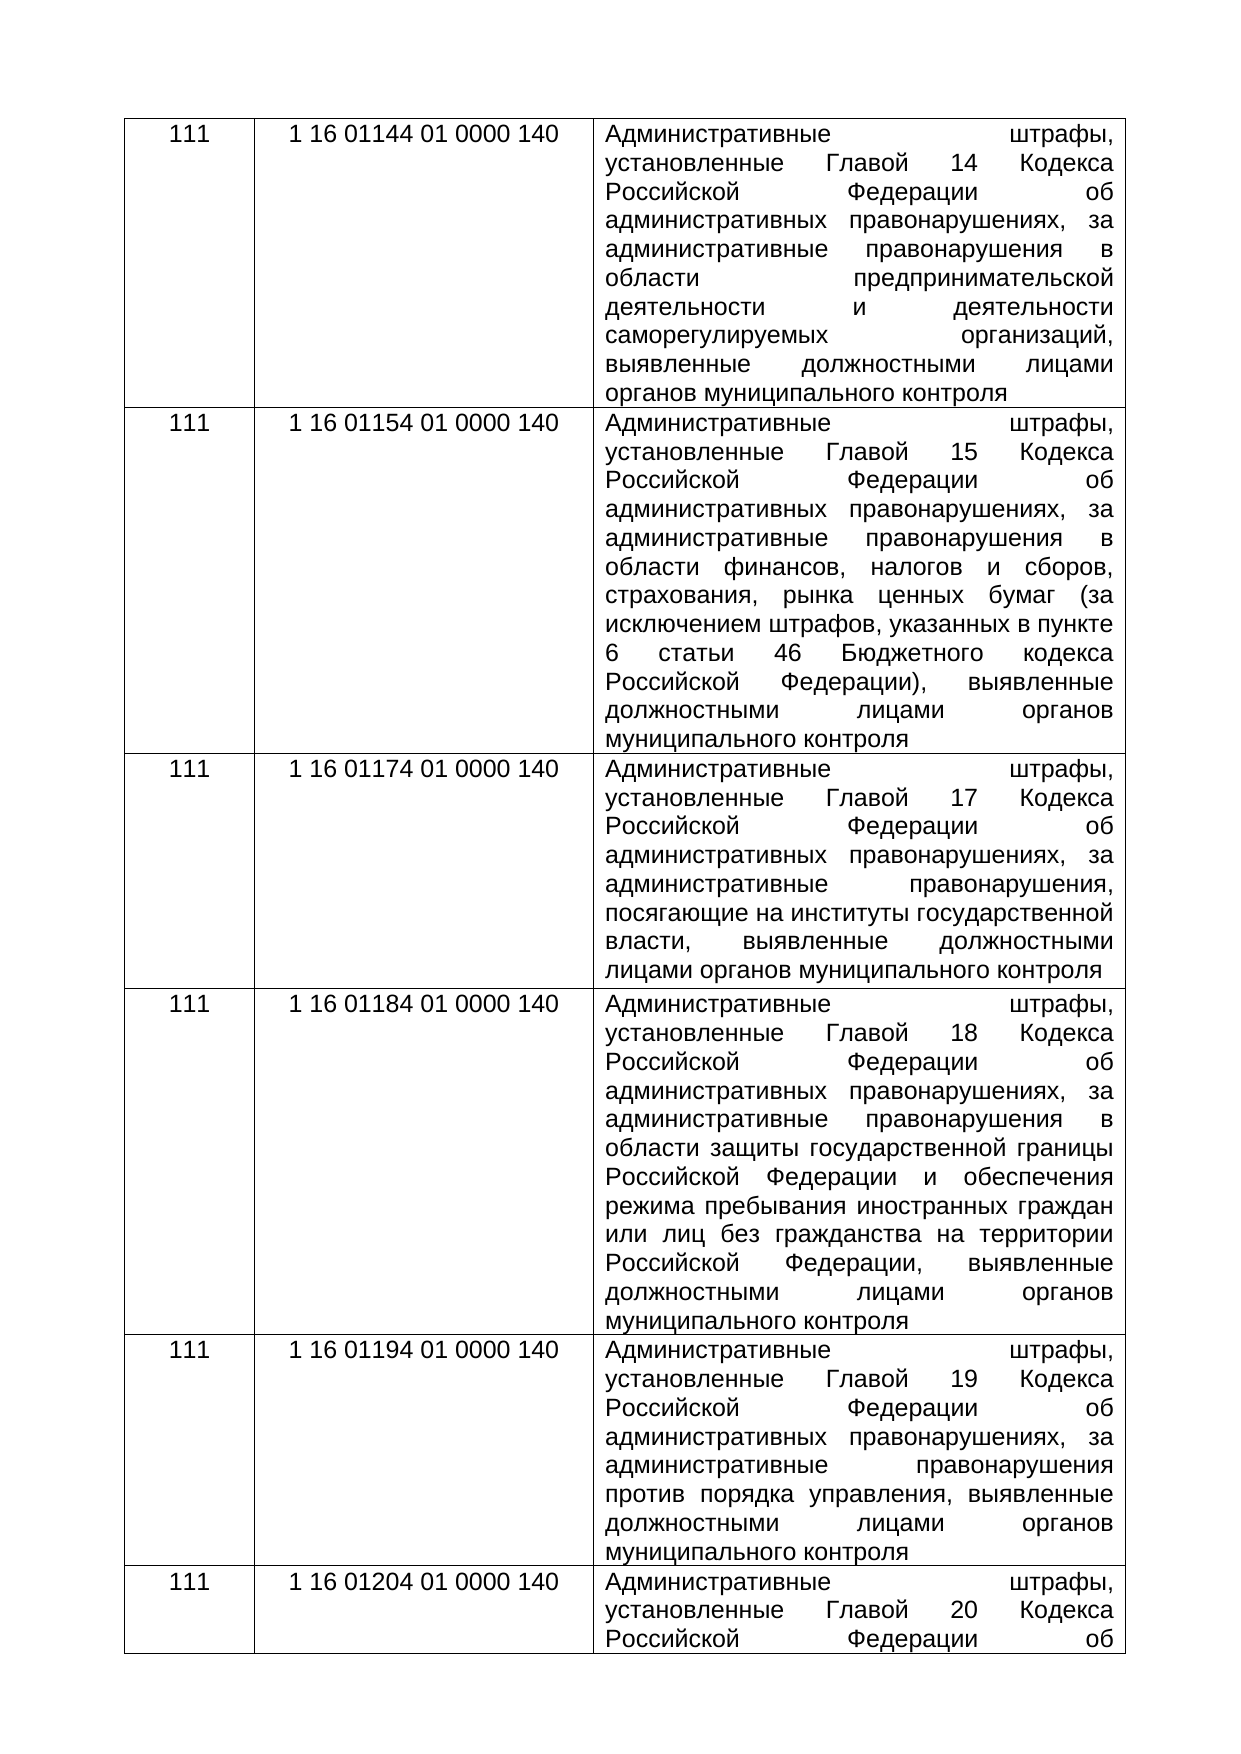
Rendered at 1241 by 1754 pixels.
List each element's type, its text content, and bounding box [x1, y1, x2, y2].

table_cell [594, 1566, 1125, 1653]
table_cell Административные штрафы, установленные Главой 17 Кодекса Российской Федерации об административных правонарушениях, за административные правонарушения, посягающие на институты государственной власти, выявленные должностными лицами органов муниципального контроля [594, 754, 1125, 988]
table_cell 1 16 01194 01 0000 140 [255, 1335, 593, 1565]
table_cell Административные штрафы, установленные Главой 18 Кодекса Российской Федерации об административных правонарушениях, за административные правонарушения в области защиты государственной границы Российской Федерации и обеспечения режима пребывания иностранных граждан или лиц без гражданства на территории Российской Федерации, выявленные должностными лицами органов муниципального контроля [594, 989, 1125, 1334]
table_cell Административные штрафы, установленные Главой 19 Кодекса Российской Федерации об административных правонарушениях, за административные правонарушения против порядка управления, выявленные должностными лицами органов муниципального контроля [594, 1335, 1125, 1565]
table_cell 1 16 01144 01 0000 140 [255, 119, 593, 407]
table_cell 111 [125, 1566, 254, 1653]
table_cell Административные штрафы, установленные Главой 14 Кодекса Российской Федерации об административных правонарушениях, за административные правонарушения в области предпринимательской деятельности и деятельности саморегулируемых организаций, выявленные должностными лицами органов муниципального контроля [594, 119, 1125, 407]
table_cell 111 [125, 754, 254, 988]
table_cell Административные штрафы, установленные Главой 15 Кодекса Российской Федерации об административных правонарушениях, за административные правонарушения в области финансов, налогов и сборов, страхования, рынка ценных бумаг (за исключением штрафов, указанных в пункте 6 статьи 46 Бюджетного кодекса Российской Федерации), выявленные должностными лицами органов муниципального контроля [594, 408, 1125, 753]
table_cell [255, 1566, 593, 1653]
table_cell 111 [125, 989, 254, 1334]
table_cell 111 [125, 119, 254, 407]
table_cell 1 16 01154 01 0000 140 [255, 408, 593, 753]
table_cell 1 16 01174 01 0000 140 [255, 754, 593, 988]
table_cell 111 [125, 408, 254, 753]
table_cell 1 16 01184 01 0000 140 [255, 989, 593, 1334]
table_cell 111 [125, 1335, 254, 1565]
